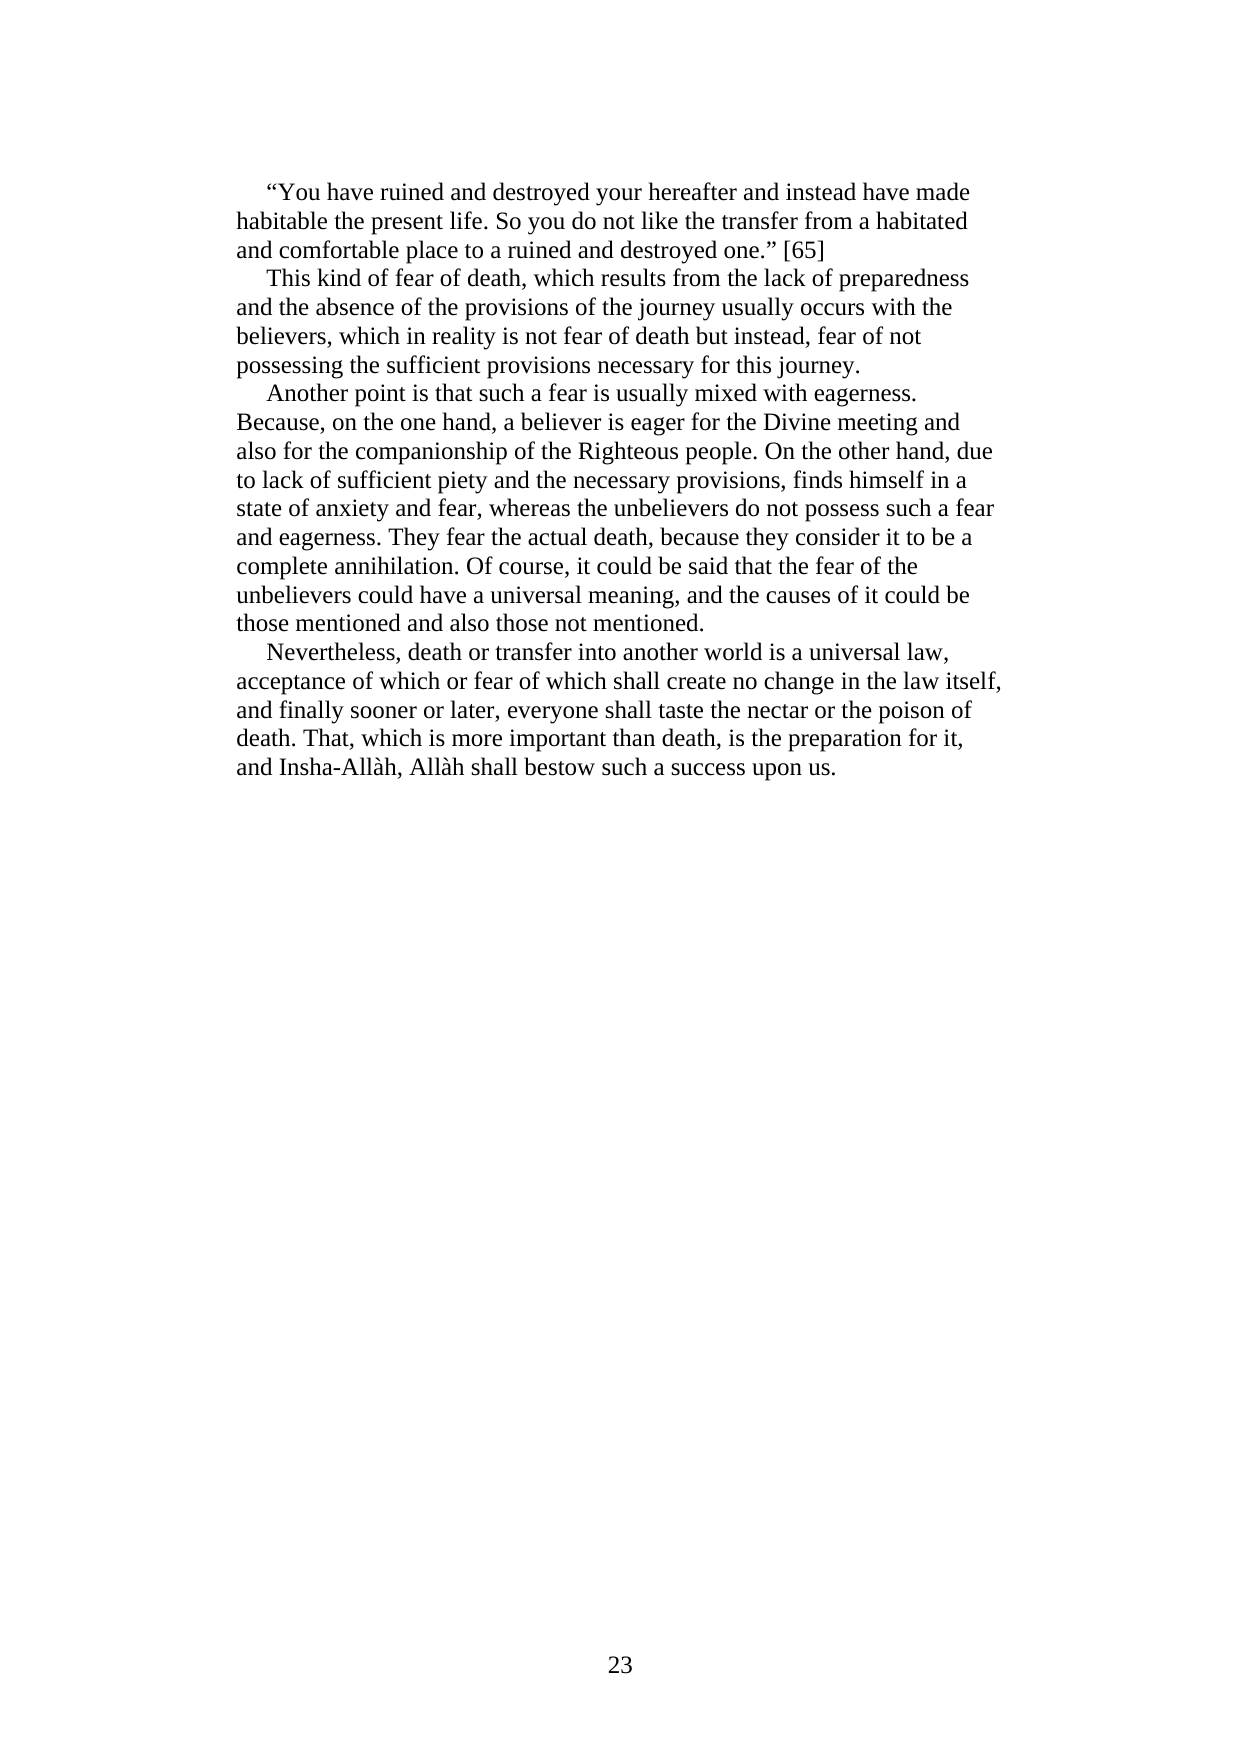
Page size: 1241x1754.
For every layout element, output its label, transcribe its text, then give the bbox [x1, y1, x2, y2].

text Nevertheless, death or transfer into another world is a universal law, acceptance of which or fear of which shall create no change in the law itself, and finally sooner or later, everyone shall taste the nectar or the poison of death. That, which is more important than death, is the preparation for it, and Insha-Allàh, Allàh shall bestow such a success upon us. [236, 637, 1004, 781]
text This kind of fear of death, which results from the lack of preparedness and the absence of the provisions of the journey usually occurs with the believers, which in reality is not fear of death but instead, fear of not possessing the sufficient provisions necessary for this journey. [236, 263, 1004, 378]
text Another point is that such a fear is usually mixed with eagerness. Because, on the one hand, a believer is eager for the Divine meeting and also for the companionship of the Righteous people. On the other hand, due to lack of sufficient piety and the necessary provisions, finds himself in a state of anxiety and fear, whereas the unbelievers do not possess such a fear and eagerness. They fear the actual death, because they consider it to be a complete annihilation. Of course, it could be said that the fear of the unbelievers could have a universal meaning, and the causes of it could be those mentioned and also those not mentioned. [236, 378, 1004, 637]
text “You have ruined and destroyed your hereafter and instead have made habitable the present life. So you do not like the transfer from a habitated and comfortable place to a ruined and destroyed one.” [65] [236, 177, 1004, 263]
